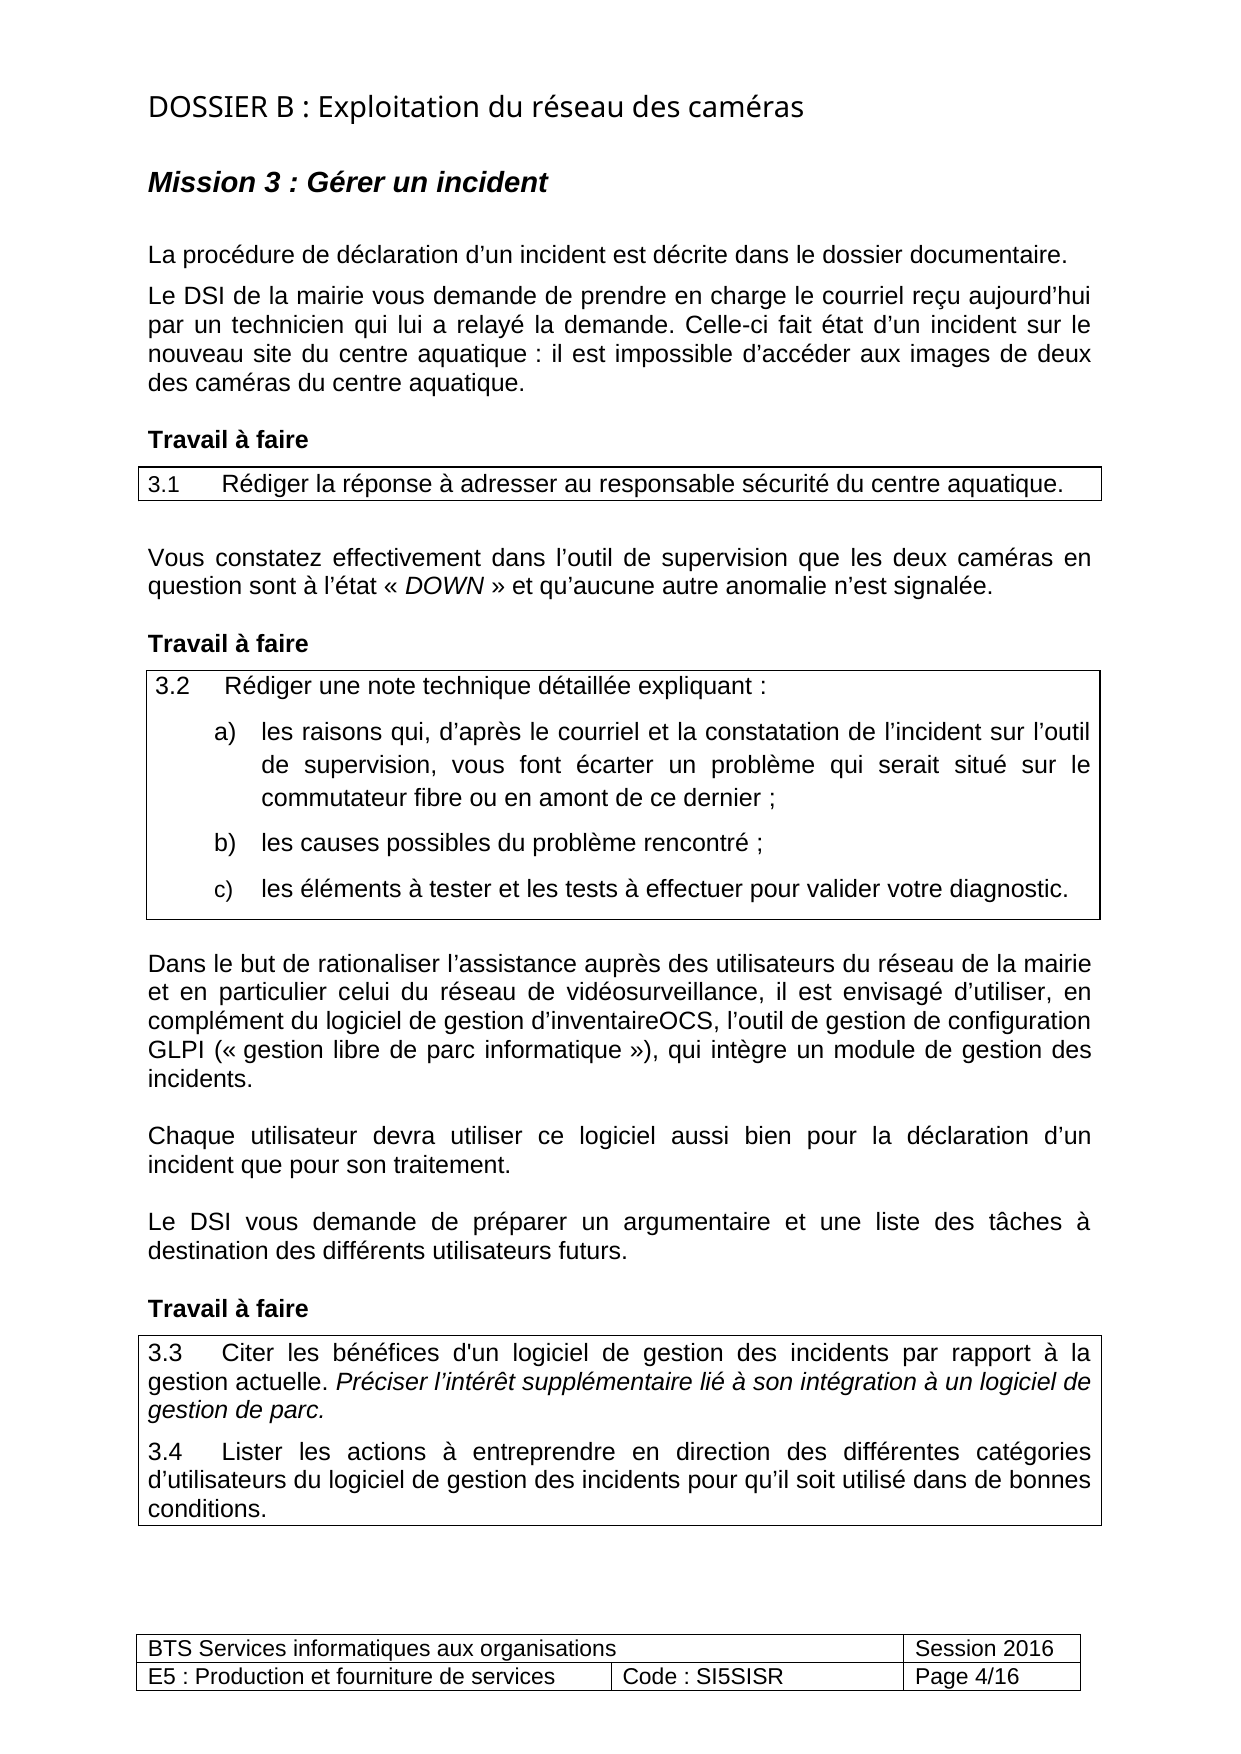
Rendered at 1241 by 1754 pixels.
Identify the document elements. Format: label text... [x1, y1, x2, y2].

text 3.4 Lister les actions à entreprendre en direction des différentes catégories d’utilisateurs du logiciel de gestion des incidents pour qu’il soit utilisé dans de bonnes conditions. [139, 1434, 1101, 1525]
text 3.3 Citer les bénéfices d'un logiciel de gestion des incidents par rapport à la gestion actuelle. Préciser l’intérêt supplémentaire lié à son intégration à un logiciel de gestion de parc. [139, 1336, 1101, 1424]
text Le DSI vous demande de préparer un argumentaire et une liste des tâches à destination des différents utilisateurs futurs. [148, 1207, 1093, 1265]
text Vous constatez effectivement dans l’outil de supervision que les deux caméras en question sont à l’état « DOWN » et qu’aucune autre anomalie n’est signalée. [148, 543, 1093, 600]
text Chaque utilisateur devra utiliser ce logiciel aussi bien pour la déclaration d’un incident que pour son traitement. [148, 1121, 1093, 1179]
text Le DSI de la mairie vous demande de prendre en charge le courriel reçu aujourd’hui par un technicien qui lui a relayé la demande. Celle-ci fait état d’un incident sur le nouveau site du centre aquatique : il est impossible d’accéder aux images de deux des caméras du centre aquatique. [148, 281, 1093, 396]
text Travail à faire [148, 425, 1093, 454]
text Dans le but de rationaliser l’assistance auprès des utilisateurs du réseau de la mairie et en particulier celui du réseau de vidéosurveillance, il est envisagé d’utiliser, en complément du logiciel de gestion d’inventaireOCS, l’outil de gestion de configuration GLPI (« gestion libre de parc informatique »), qui intègre un module de gestion des incidents. [148, 949, 1093, 1092]
text Mission 3 : Gérer un incident [148, 165, 1093, 199]
text 3.1 Rédiger la réponse à adresser au responsable sécurité du centre aquatique. [139, 468, 1101, 500]
text DOSSIER B : Exploitation du réseau des caméras [148, 86, 1093, 126]
text Travail à faire [148, 629, 1093, 658]
table_header 3.2 Rédiger une note technique détaillée expliquant : les raisons qui, d’après le courriel et la constatation de l’incident sur l’outil de supervision, vous font écarter un problème qui serait situé sur le commutateur fibre ou en amont de ce dernier ; les causes possibles du problème rencontré ; les éléments à tester et les tests à effectuer pour valider votre diagnostic. [147, 671, 1099, 919]
text Travail à faire [148, 1294, 1093, 1322]
text La procédure de déclaration d’un incident est décrite dans le dossier documentaire. [148, 240, 1093, 269]
